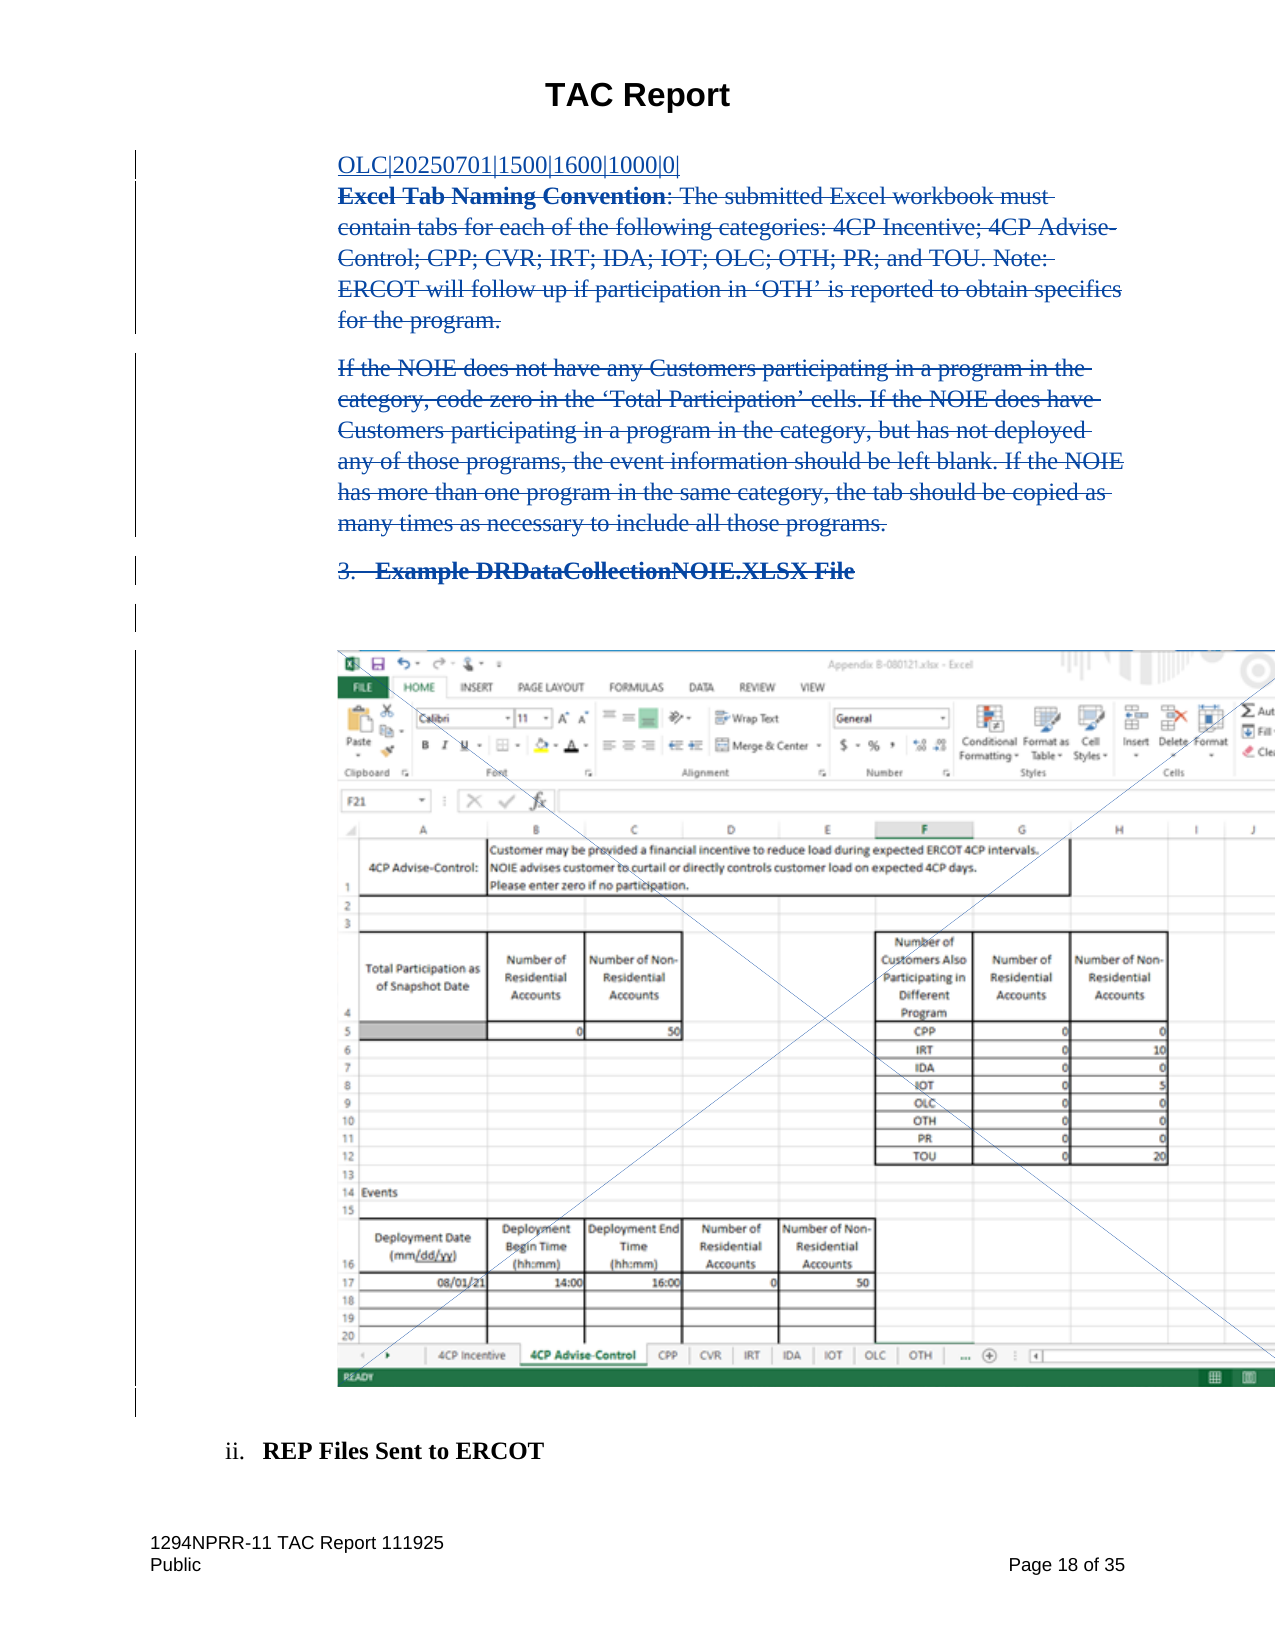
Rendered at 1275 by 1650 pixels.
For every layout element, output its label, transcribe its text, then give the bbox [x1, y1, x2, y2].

picture [338, 1020, 1275, 1387]
text ii. REP Files Sent to ERCOT [225, 1436, 1125, 1465]
picture [339, 650, 1275, 1017]
picture [827, 680, 1275, 1357]
picture [337, 651, 823, 1385]
